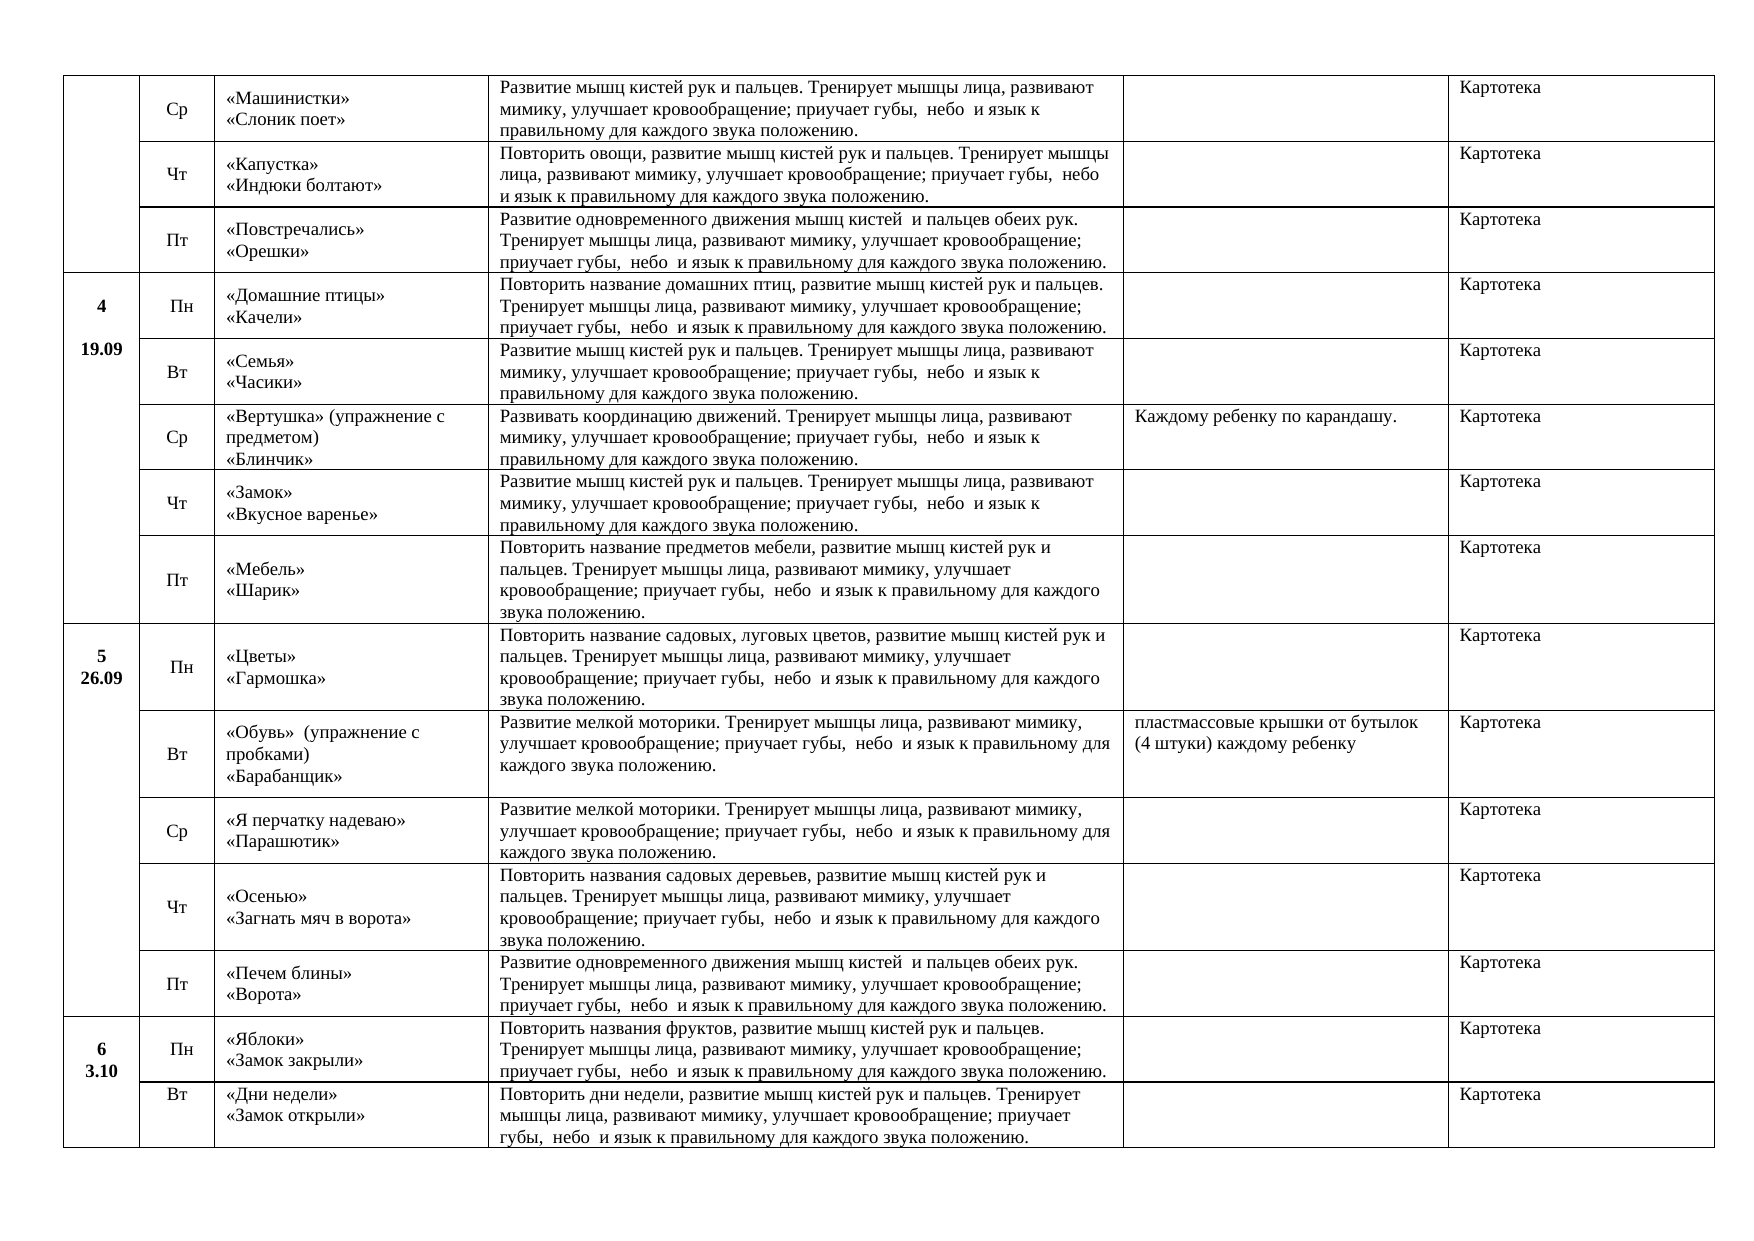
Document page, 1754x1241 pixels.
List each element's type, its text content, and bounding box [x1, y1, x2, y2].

table_cell Картотека [1449, 624, 1714, 710]
table_cell Картотека [1449, 798, 1714, 863]
table_cell Картотека [1449, 273, 1714, 338]
table_cell Каждому ребенку по карандашу. [1124, 405, 1448, 469]
table_cell «Печем блины» «Ворота» [215, 951, 488, 1016]
table_cell Пн [140, 273, 214, 338]
table_cell «Дни недели» «Замок открыли» [215, 1083, 488, 1147]
table_cell Картотека [1449, 711, 1714, 797]
table_cell Картотека [1449, 142, 1714, 206]
table_cell 6 3.10 [64, 1017, 139, 1147]
table_cell Чт [140, 142, 214, 206]
table_cell [1124, 142, 1448, 206]
table_cell [1124, 76, 1448, 141]
table_cell Развитие одновременного движения мышц кистей и пальцев обеих рук. Тренирует мышцы лица, развивают мимику, улучшает кровообращение; приучает губы, небо и язык к правильному для каждого звука положению. [489, 951, 1123, 1016]
table_cell [1124, 624, 1448, 710]
table_cell Пт [140, 951, 214, 1016]
table_cell [1124, 798, 1448, 863]
table_cell [1124, 470, 1448, 535]
table_cell Пт [140, 208, 214, 272]
table_cell Повторить название предметов мебели, развитие мышц кистей рук и пальцев. Тренирует мышцы лица, развивают мимику, улучшает кровообращение; приучает губы, небо и язык к правильному для каждого звука положению. [489, 536, 1123, 622]
table_cell Вт [140, 339, 214, 404]
table_cell Картотека [1449, 864, 1714, 950]
table_cell Повторить названия садовых деревьев, развитие мышц кистей рук и пальцев. Тренирует мышцы лица, развивают мимику, улучшает кровообращение; приучает губы, небо и язык к правильному для каждого звука положению. [489, 864, 1123, 950]
table_cell Ср [140, 405, 214, 469]
table_cell Картотека [1449, 1083, 1714, 1147]
table_cell Картотека [1449, 208, 1714, 272]
table_cell Развитие мелкой моторики. Тренирует мышцы лица, развивают мимику, улучшает кровообращение; приучает губы, небо и язык к правильному для каждого звука положению. [489, 711, 1123, 797]
table_cell «Мебель» «Шарик» [215, 536, 488, 622]
table_cell Картотека [1449, 76, 1714, 141]
table_cell Чт [140, 470, 214, 535]
table_cell Вт [140, 711, 214, 797]
table_cell Вт [140, 1083, 214, 1147]
table_cell Развитие одновременного движения мышц кистей и пальцев обеих рук. Тренирует мышцы лица, развивают мимику, улучшает кровообращение; приучает губы, небо и язык к правильному для каждого звука положению. [489, 208, 1123, 272]
table_cell Развитие мышц кистей рук и пальцев. Тренирует мышцы лица, развивают мимику, улучшает кровообращение; приучает губы, небо и язык к правильному для каждого звука положению. [489, 76, 1123, 141]
table_cell Картотека [1449, 339, 1714, 404]
table_cell Развивать координацию движений. Тренирует мышцы лица, развивают мимику, улучшает кровообращение; приучает губы, небо и язык к правильному для каждого звука положению. [489, 405, 1123, 469]
table_cell пластмассовые крышки от бутылок (4 штуки) каждому ребенку [1124, 711, 1448, 797]
table_cell Развитие мышц кистей рук и пальцев. Тренирует мышцы лица, развивают мимику, улучшает кровообращение; приучает губы, небо и язык к правильному для каждого звука положению. [489, 470, 1123, 535]
table_cell 5 26.09 [64, 624, 139, 1016]
table_cell [1124, 1017, 1448, 1081]
table_cell «Яблоки» «Замок закрыли» [215, 1017, 488, 1081]
table_cell Картотека [1449, 951, 1714, 1016]
table_cell Картотека [1449, 536, 1714, 622]
table_cell [1124, 339, 1448, 404]
table_cell «Вертушка» (упражнение с предметом) «Блинчик» [215, 405, 488, 469]
table_cell «Замок» «Вкусное варенье» [215, 470, 488, 535]
table_cell «Цветы» «Гармошка» [215, 624, 488, 710]
table_cell «Осенью» «Загнать мяч в ворота» [215, 864, 488, 950]
table_cell Развитие мелкой моторики. Тренирует мышцы лица, развивают мимику, улучшает кровообращение; приучает губы, небо и язык к правильному для каждого звука положению. [489, 798, 1123, 863]
table_cell Пн [140, 1017, 214, 1081]
table_cell Чт [140, 864, 214, 950]
table_cell «Капустка» «Индюки болтают» [215, 142, 488, 206]
table_cell Повторить дни недели, развитие мышц кистей рук и пальцев. Тренирует мышцы лица, развивают мимику, улучшает кровообращение; приучает губы, небо и язык к правильному для каждого звука положению. [489, 1083, 1123, 1147]
table_cell «Домашние птицы» «Качели» [215, 273, 488, 338]
table_cell [1124, 1083, 1448, 1147]
table_cell Картотека [1449, 1017, 1714, 1081]
table_cell [1124, 273, 1448, 338]
table_cell Ср [140, 798, 214, 863]
table_cell «Я перчатку надеваю» «Парашютик» [215, 798, 488, 863]
table_cell Пт [140, 536, 214, 622]
table_cell «Повстречались» «Орешки» [215, 208, 488, 272]
table_cell Пн [140, 624, 214, 710]
table_cell 4 19.09 [64, 273, 139, 622]
table_cell [1124, 536, 1448, 622]
table_cell Картотека [1449, 470, 1714, 535]
table_cell «Машинистки» «Слоник поет» [215, 76, 488, 141]
table_cell Ср [140, 76, 214, 141]
table_cell Картотека [1449, 405, 1714, 469]
table_cell [1124, 951, 1448, 1016]
table_cell Повторить овощи, развитие мышц кистей рук и пальцев. Тренирует мышцы лица, развивают мимику, улучшает кровообращение; приучает губы, небо и язык к правильному для каждого звука положению. [489, 142, 1123, 206]
table_cell [1124, 864, 1448, 950]
table_cell Повторить название садовых, луговых цветов, развитие мышц кистей рук и пальцев. Тренирует мышцы лица, развивают мимику, улучшает кровообращение; приучает губы, небо и язык к правильному для каждого звука положению. [489, 624, 1123, 710]
table_cell Развитие мышц кистей рук и пальцев. Тренирует мышцы лица, развивают мимику, улучшает кровообращение; приучает губы, небо и язык к правильному для каждого звука положению. [489, 339, 1123, 404]
table_cell «Семья» «Часики» [215, 339, 488, 404]
table_cell Повторить название домашних птиц, развитие мышц кистей рук и пальцев. Тренирует мышцы лица, развивают мимику, улучшает кровообращение; приучает губы, небо и язык к правильному для каждого звука положению. [489, 273, 1123, 338]
table_cell Повторить названия фруктов, развитие мышц кистей рук и пальцев. Тренирует мышцы лица, развивают мимику, улучшает кровообращение; приучает губы, небо и язык к правильному для каждого звука положению. [489, 1017, 1123, 1081]
table_cell [1124, 208, 1448, 272]
table_cell «Обувь» (упражнение с пробками) «Барабанщик» [215, 711, 488, 797]
